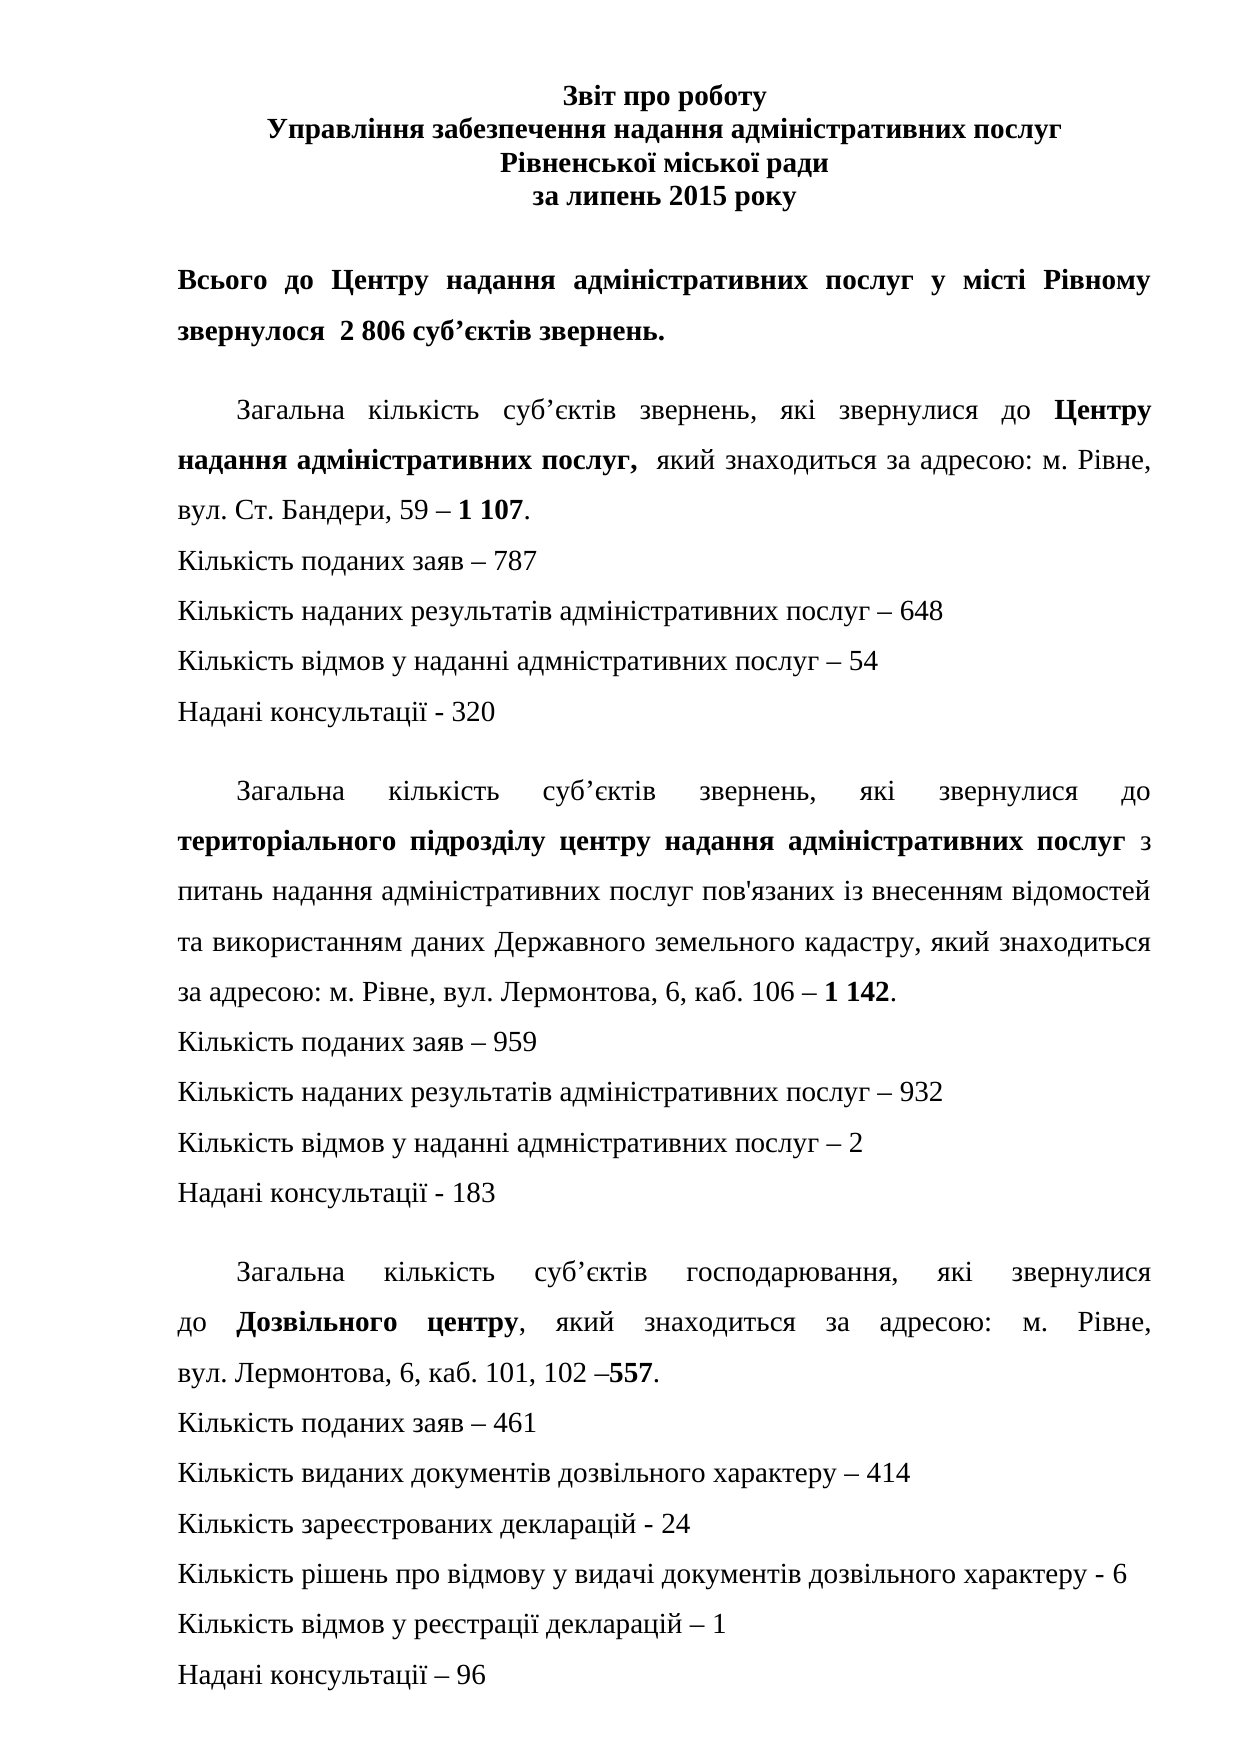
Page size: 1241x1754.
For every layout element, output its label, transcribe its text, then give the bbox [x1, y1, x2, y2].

text Кількість виданих документів дозвільного характеру – 414 [177, 1456, 1152, 1489]
text Надані консультації - 320 [177, 694, 1152, 727]
text Кількість зареєстрованих декларацій - 24 [177, 1506, 1152, 1539]
text Всього до Центру надання адміністративних послуг у місті Рівному звернулося 2 806 суб’єктів звернень. [177, 262, 1152, 346]
text Кількість поданих заяв – 461 [177, 1405, 1152, 1439]
text за липень 2015 року [177, 178, 1152, 212]
text Звіт про роботу [177, 78, 1152, 111]
text Загальна кількість суб’єктів звернень, які звернулися до територіального підрозділу центру надання адміністративних послуг з питань надання адміністративних послуг пов'язаних із внесенням відомостей та використанням даних Державного земельного кадастру, який знаходиться за адресою: м. Рівне, вул. Лермонтова, 6, каб. 106 – 1 142. [177, 773, 1152, 1007]
text Рівненської міської ради [177, 145, 1152, 178]
text Кількість наданих результатів адміністративних послуг – 648 [177, 593, 1152, 627]
text Надані консультації – 96 [177, 1657, 1152, 1690]
text Надані консультації - 183 [177, 1175, 1152, 1209]
text Управління забезпечення надання адміністративних послуг [177, 111, 1152, 145]
text Загальна кількість суб’єктів господарювання, які звернулися до Дозвільного центру, який знаходиться за адресою: м. Рівне, вул. Лермонтова, 6, каб. 101, 102 –557. [177, 1254, 1152, 1388]
text Кількість наданих результатів адміністративних послуг – 932 [177, 1074, 1152, 1108]
text Кількість відмов у наданні адмністративних послуг – 2 [177, 1125, 1152, 1158]
text Кількість поданих заяв – 787 [177, 543, 1152, 576]
text Кількість відмов у наданні адмністративних послуг – 54 [177, 643, 1152, 677]
text Кількість поданих заяв – 959 [177, 1024, 1152, 1058]
text Загальна кількість суб’єктів звернень, які звернулися до Центру надання адміністративних послуг, який знаходиться за адресою: м. Рівне, вул. Ст. Бандери, 59 – 1 107. [177, 392, 1152, 526]
text Кількість рішень про відмову у видачі документів дозвільного характеру - 6 [177, 1556, 1152, 1590]
text Кількість відмов у реєстрації декларацій – 1 [177, 1606, 1152, 1640]
